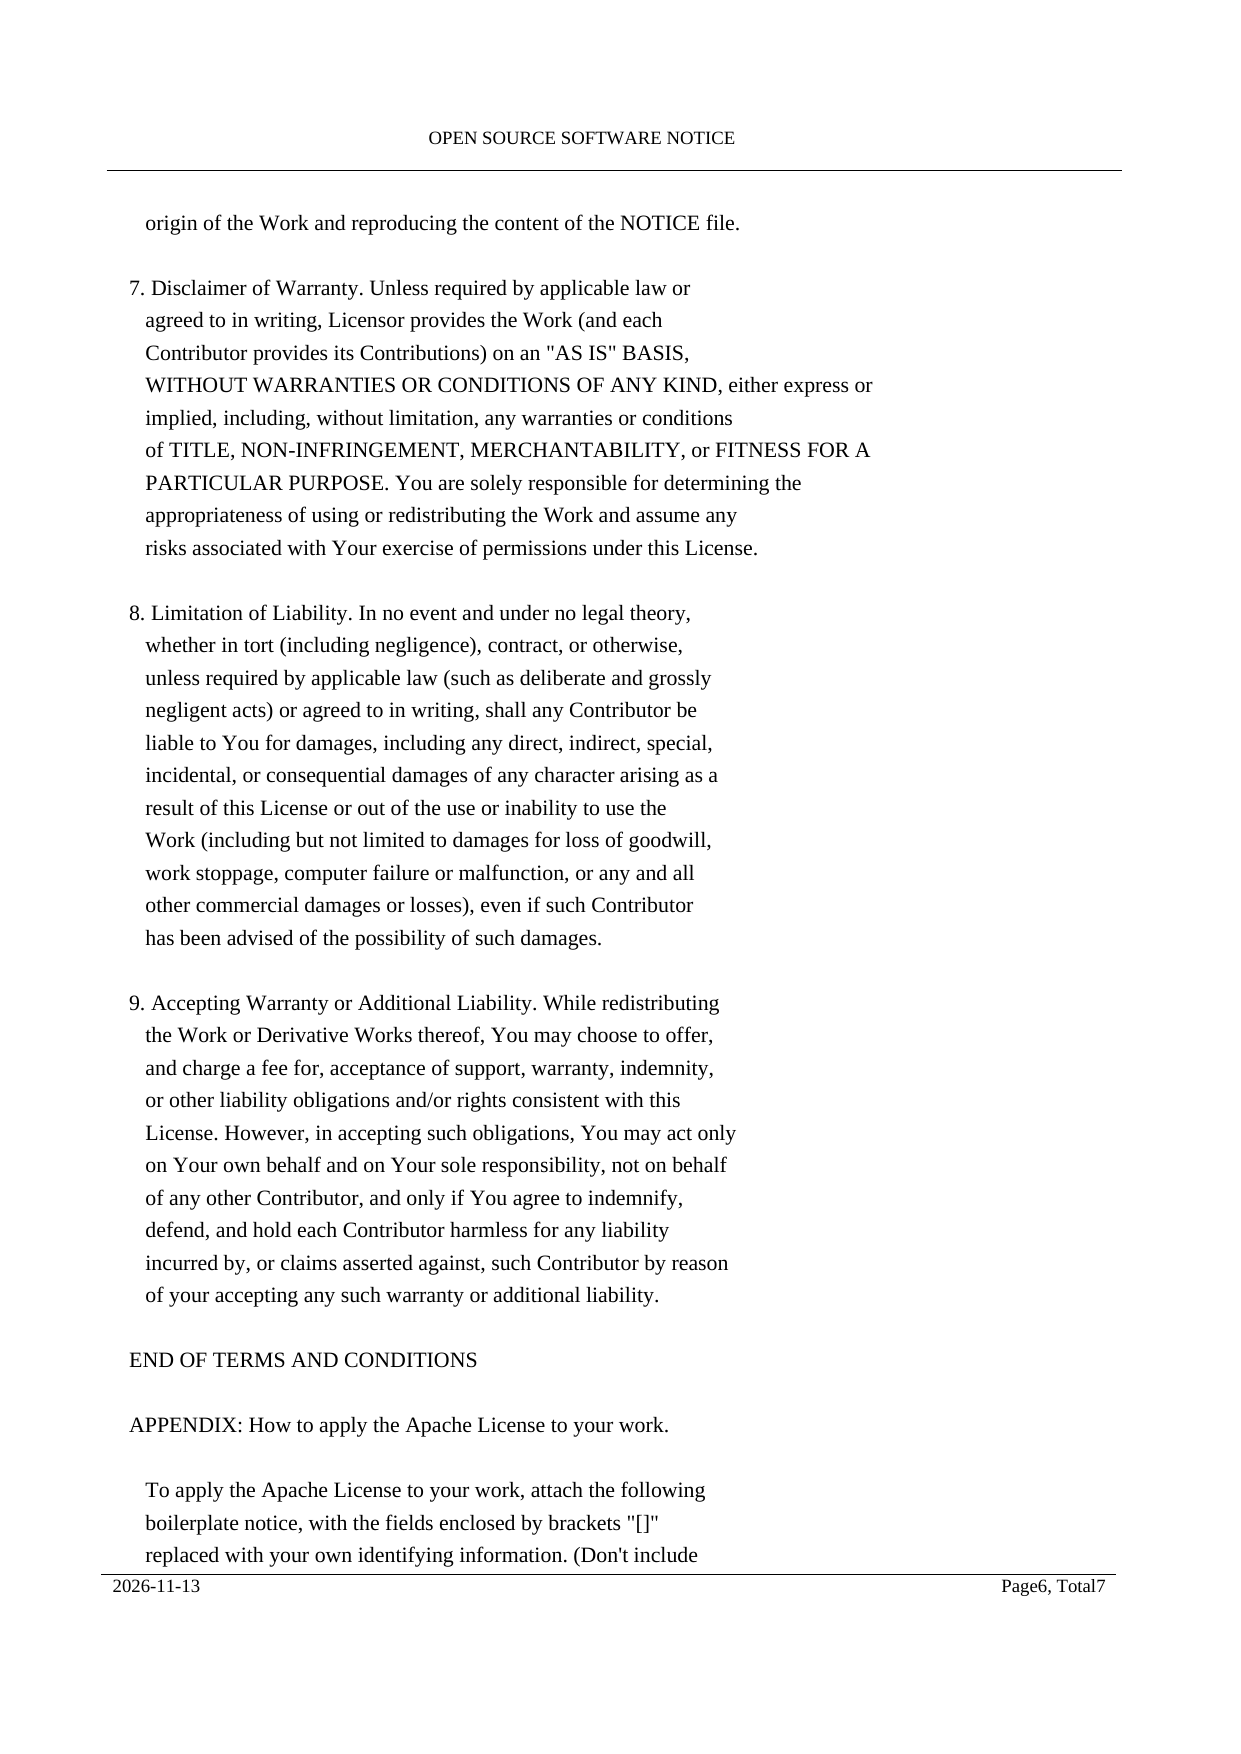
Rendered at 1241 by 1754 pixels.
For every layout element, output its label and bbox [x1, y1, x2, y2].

text [112, 206, 1128, 1571]
